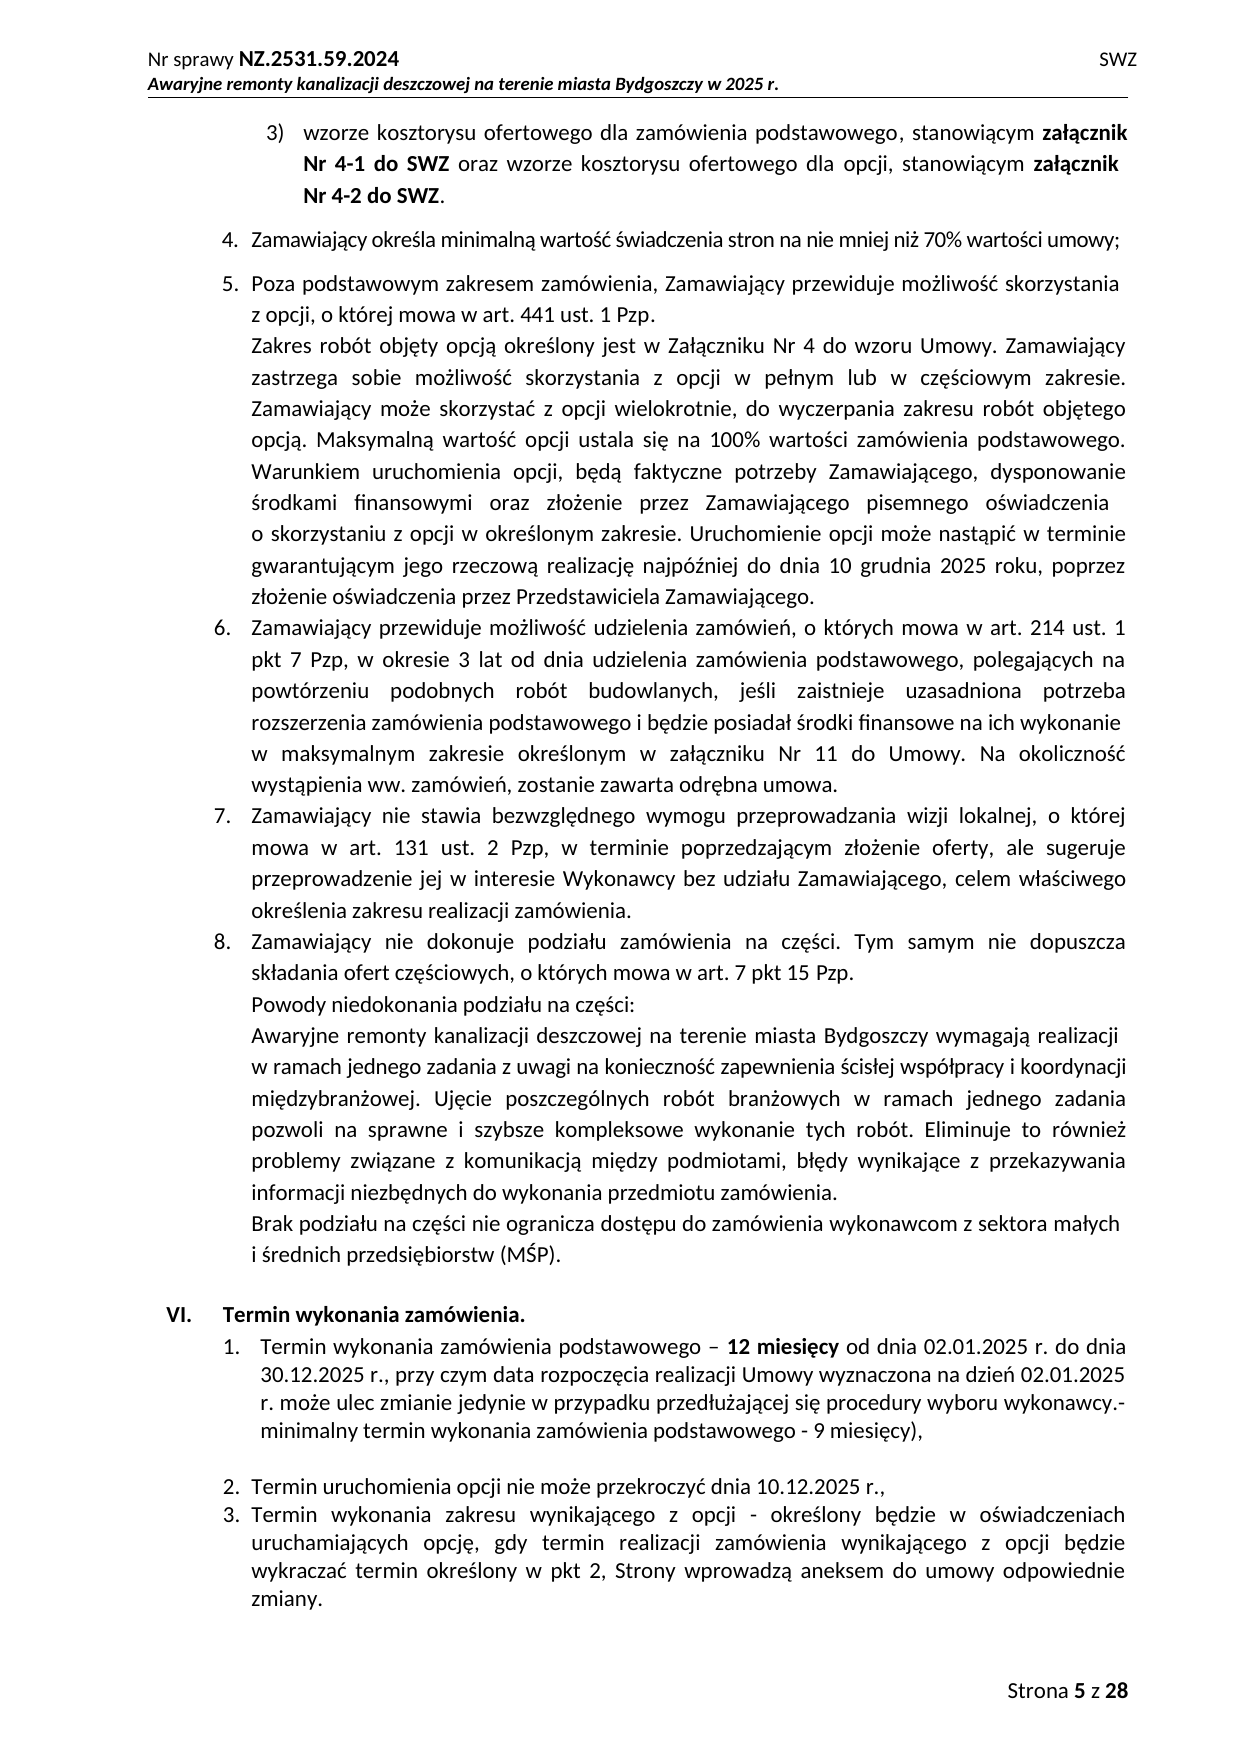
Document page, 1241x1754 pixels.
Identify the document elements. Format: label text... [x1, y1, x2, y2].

text 2. Termin uruchomienia opcji nie może przekroczyć dnia 10.12.2025 r., [223, 1472, 1127, 1500]
text Brak podziału na części nie ogranicza dostępu do zamówienia wykonawcom z sektora małych i średnich przedsiębiorstw (MŚP). [251, 1209, 1127, 1269]
list wzorze kosztorysu ofertowego dla zamówienia podstawowego, stanowiącym załącznik Nr 4-1 do SWZ oraz wzorze kosztorysu ofertowego dla opcji, stanowiącym załącznik Nr 4-2 do SWZ. [266, 118, 1127, 209]
list Zamawiający określa minimalną wartość świadczenia stron na nie mniej niż 70% wartości umowy; [222, 225, 1127, 253]
text Powody niedokonania podziału na części: [251, 990, 1127, 1018]
list Termin wykonania zamówienia podstawowego – 12 miesięcy od dnia 02.01.2025 r. do dnia 30.12.2025 r., przy czym data rozpoczęcia realizacji Umowy wyznaczona na dzień 02.01.2025 r. może ulec zmianie jedynie w przypadku przedłużającej się procedury wyboru wykonawcy.- minimalny termin wykonania zamówienia podstawowego - 9 miesięcy), [223, 1332, 1127, 1444]
list Poza podstawowym zakresem zamówienia, Zamawiający przewiduje możliwość skorzystania z opcji, o której mowa w art. 441 ust. 1 Pzp. [222, 269, 1127, 328]
text 3. Termin wykonania zakresu wynikającego z opcji - określony będzie w oświadczeniach uruchamiających opcję, gdy termin realizacji zamówienia wynikającego z opcji będzie wykraczać termin określony w pkt 2, Strony wprowadzą aneksem do umowy odpowiednie zmiany. [223, 1500, 1127, 1612]
text Awaryjne remonty kanalizacji deszczowej na terenie miasta Bydgoszczy wymagają realizacji w ramach jednego zadania z uwagi na konieczność zapewnienia ścisłej współpracy i koordynacji międzybranżowej. Ujęcie poszczególnych robót branżowych w ramach jednego zadania pozwoli na sprawne i szybsze kompleksowe wykonanie tych robót. Eliminuje to również problemy związane z komunikacją między podmiotami, błędy wynikające z przekazywania informacji niezbędnych do wykonania przedmiotu zamówienia. [251, 1021, 1127, 1206]
list Zamawiający przewiduje możliwość udzielenia zamówień, o których mowa w art. 214 ust. 1 pkt 7 Pzp, w okresie 3 lat od dnia udzielenia zamówienia podstawowego, polegających na powtórzeniu podobnych robót budowlanych, jeśli zaistnieje uzasadniona potrzeba rozszerzenia zamówienia podstawowego i będzie posiadał środki finansowe na ich wykonanie w maksymalnym zakresie określonym w załączniku Nr 11 do Umowy. Na okoliczność wystąpienia ww. zamówień, zostanie zawarta odrębna umowa. [214, 613, 1127, 798]
text Zakres robót objęty opcją określony jest w Załączniku Nr 4 do wzoru Umowy. Zamawiający zastrzega sobie możliwość skorzystania z opcji w pełnym lub w częściowym zakresie. Zamawiający może skorzystać z opcji wielokrotnie, do wyczerpania zakresu robót objętego opcją. Maksymalną wartość opcji ustala się na 100% wartości zamówienia podstawowego. Warunkiem uruchomienia opcji, będą faktyczne potrzeby Zamawiającego, dysponowanie środkami finansowymi oraz złożenie przez Zamawiającego pisemnego oświadczenia o skorzystaniu z opcji w określonym zakresie. Uruchomienie opcji może nastąpić w terminie gwarantującym jego rzeczową realizację najpóźniej do dnia 10 grudnia 2025 roku, poprzez złożenie oświadczenia przez Przedstawiciela Zamawiającego. [251, 331, 1127, 610]
list Termin wykonania zamówienia. [192, 1300, 1127, 1328]
list Zamawiający nie dokonuje podziału zamówienia na części. Tym samym nie dopuszcza składania ofert częściowych, o których mowa w art. 7 pkt 15 Pzp. [214, 927, 1127, 986]
list Zamawiający nie stawia bezwzględnego wymogu przeprowadzania wizji lokalnej, o której mowa w art. 131 ust. 2 Pzp, w terminie poprzedzającym złożenie oferty, ale sugeruje przeprowadzenie jej w interesie Wykonawcy bez udziału Zamawiającego, celem właściwego określenia zakresu realizacji zamówienia. [214, 802, 1127, 924]
